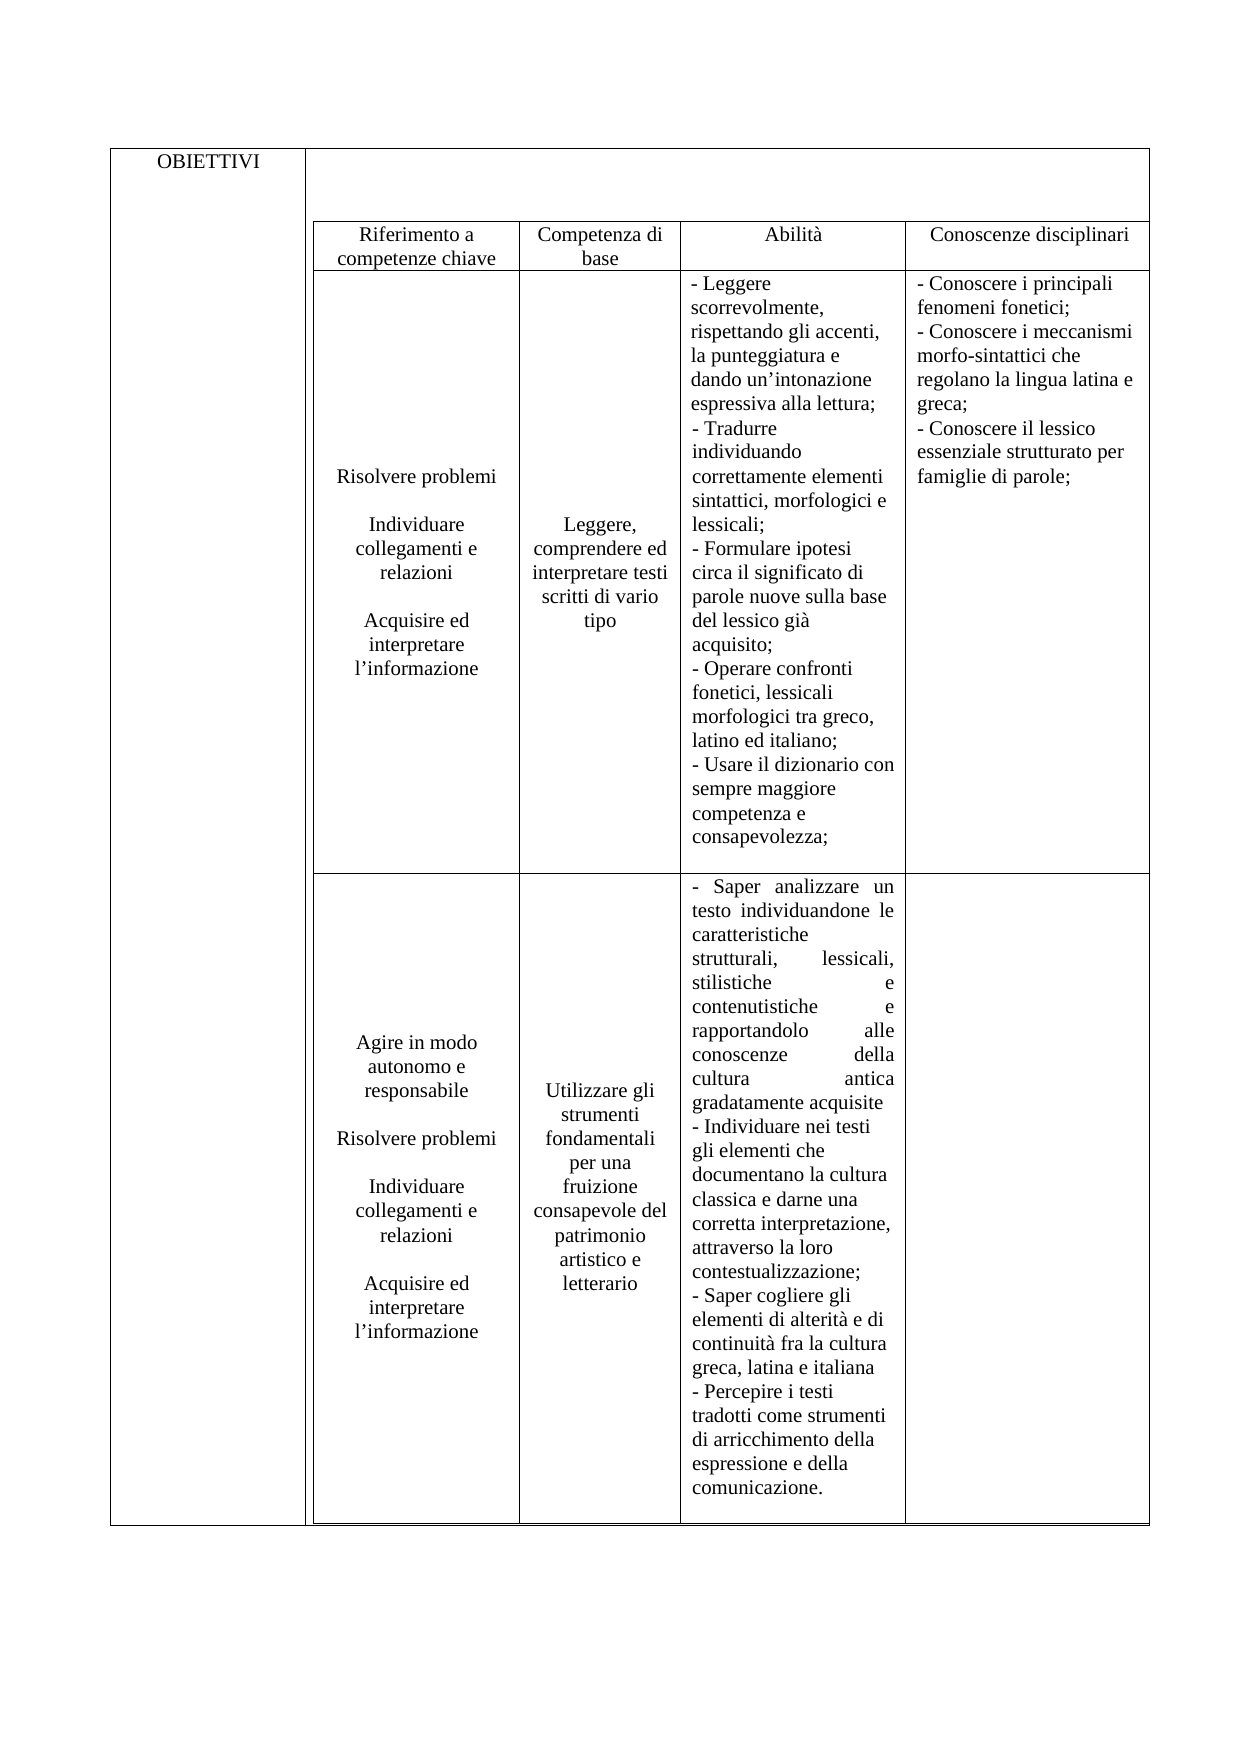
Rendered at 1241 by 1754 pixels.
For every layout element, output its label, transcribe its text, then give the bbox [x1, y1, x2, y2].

table_cell [306, 149, 1149, 1524]
table_cell OBIETTIVI [111, 149, 305, 1524]
